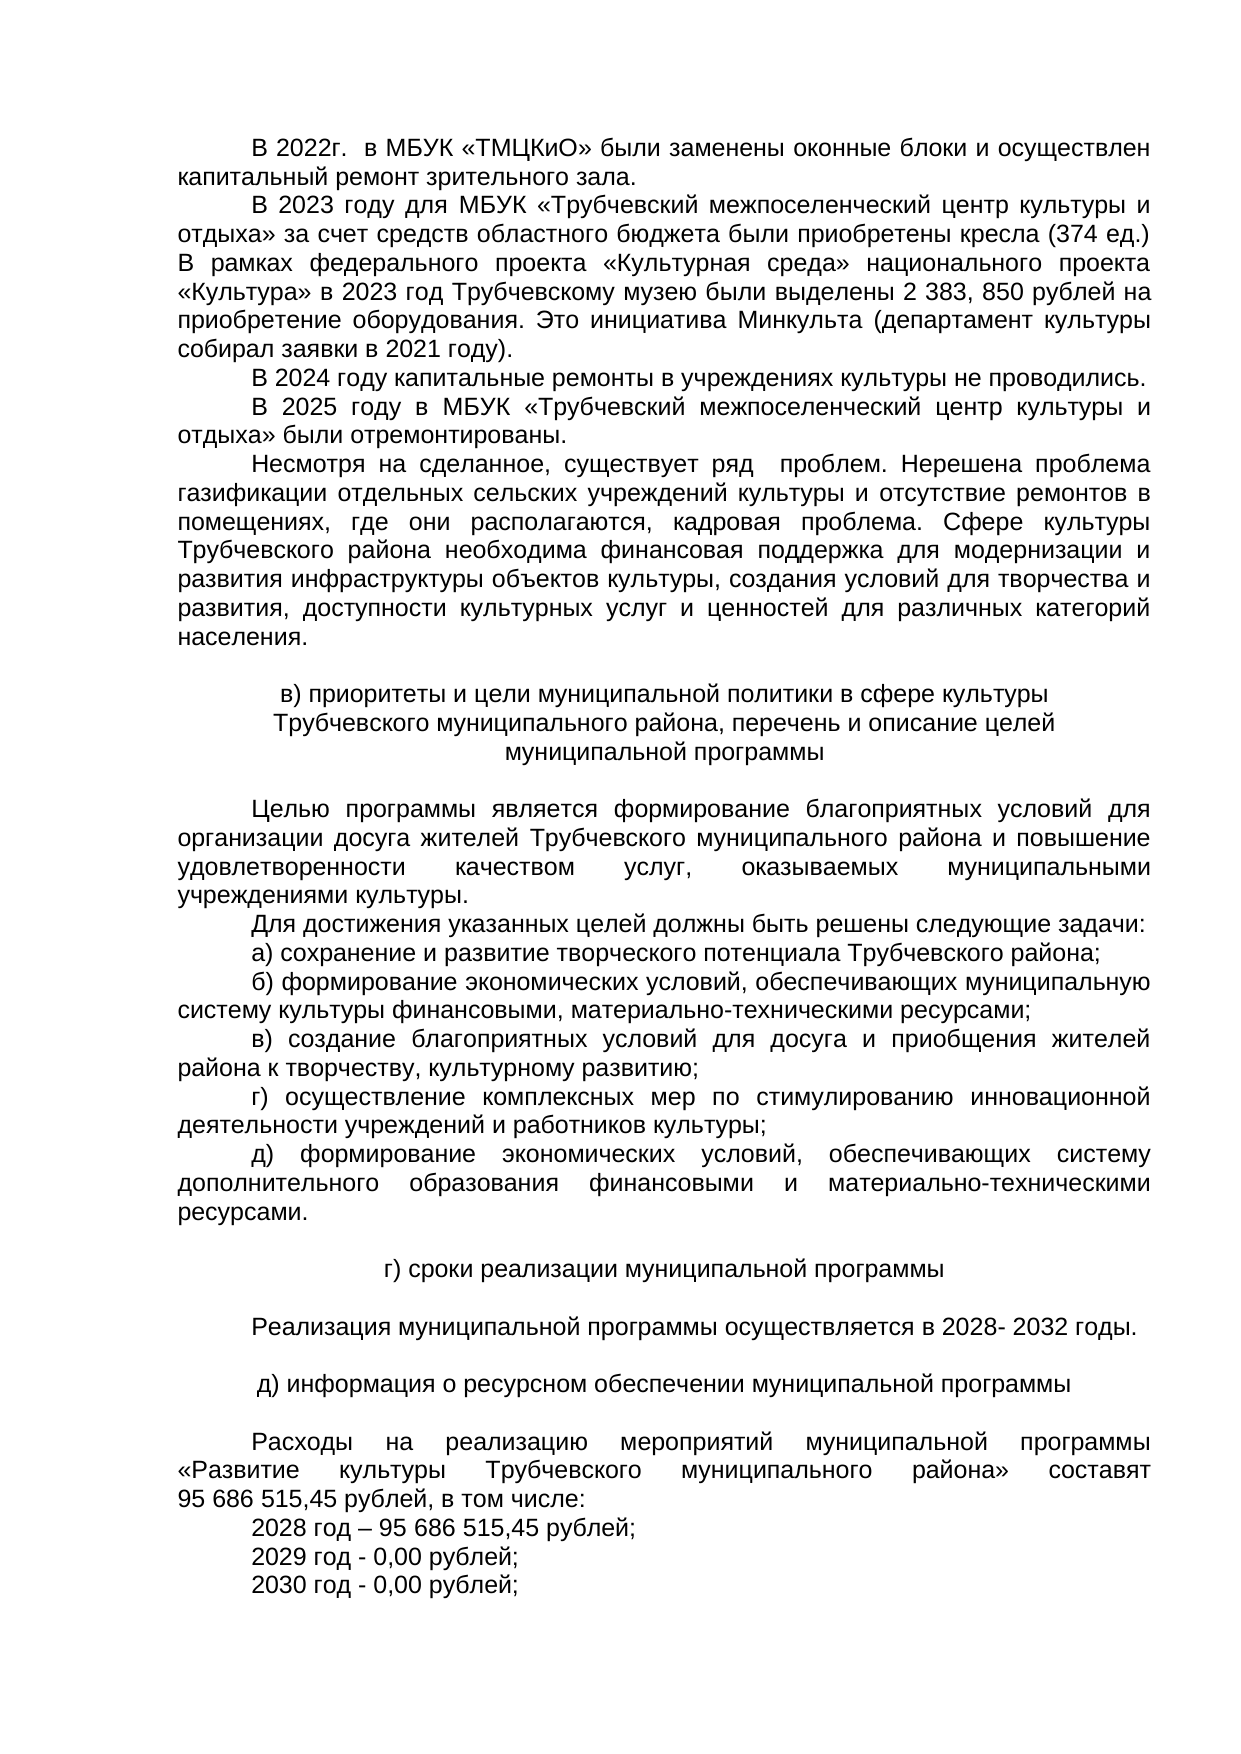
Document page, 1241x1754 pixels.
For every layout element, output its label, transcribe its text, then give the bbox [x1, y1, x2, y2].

text Целью программы является формирование благоприятных условий для организации досуга жителей Трубчевского муниципального района и повышение удовлетворенности качеством услуг, оказываемых муниципальными учреждениями культуры. [177, 794, 1152, 909]
text 2028 год – 95 686 515,45 рублей; [177, 1513, 1152, 1542]
text Несмотря на сделанное, существует ряд проблем. Нерешена проблема газификации отдельных сельских учреждений культуры и отсутствие ремонтов в помещениях, где они располагаются, кадровая проблема. Сфере культуры Трубчевского района необходима финансовая поддержка для модернизации и развития инфраструктуры объектов культуры, создания условий для творчества и развития, доступности культурных услуг и ценностей для различных категорий населения. [177, 449, 1152, 650]
text г) сроки реализации муниципальной программы [177, 1254, 1152, 1283]
text 2030 год - 0,00 рублей; [177, 1570, 1152, 1599]
text В 2024 году капитальные ремонты в учреждениях культуры не проводились. [177, 363, 1152, 392]
text Реализация муниципальной программы осуществляется в 2028- 2032 годы. [177, 1312, 1152, 1340]
text в) приоритеты и цели муниципальной политики в сфере культуры [177, 679, 1152, 708]
text б) формирование экономических условий, обеспечивающих муниципальную систему культуры финансовыми, материально-техническими ресурсами; [177, 967, 1152, 1024]
text в) создание благоприятных условий для досуга и приобщения жителей района к творчеству, культурному развитию; [177, 1024, 1152, 1082]
text Расходы на реализацию мероприятий муниципальной программы «Развитие культуры Трубчевского муниципального района» составят 95 686 515,45 рублей, в том числе: [177, 1427, 1152, 1513]
text Для достижения указанных целей должны быть решены следующие задачи: [177, 909, 1152, 938]
text 2029 год - 0,00 рублей; [177, 1542, 1152, 1570]
text д) информация о ресурсном обеспечении муниципальной программы [177, 1369, 1152, 1398]
text В 2023 году для МБУК «Трубчевский межпоселенческий центр культуры и отдыха» за счет средств областного бюджета были приобретены кресла (374 ед.) В рамках федерального проекта «Культурная среда» национального проекта «Культура» в 2023 год Трубчевскому музею были выделены 2 383, 850 рублей на приобретение оборудования. Это инициатива Минкульта (департамент культуры собирал заявки в 2021 году). [177, 190, 1152, 363]
text а) сохранение и развитие творческого потенциала Трубчевского района; [177, 938, 1152, 967]
text д) формирование экономических условий, обеспечивающих систему дополнительного образования финансовыми и материально-техническими ресурсами. [177, 1139, 1152, 1225]
text В 2025 году в МБУК «Трубчевский межпоселенческий центр культуры и отдыха» были отремонтированы. [177, 392, 1152, 449]
text Трубчевского муниципального района, перечень и описание целей [177, 708, 1152, 737]
text В 2022г. в МБУК «ТМЦКиО» были заменены оконные блоки и осуществлен капитальный ремонт зрительного зала. [177, 133, 1152, 190]
text муниципальной программы [177, 737, 1152, 765]
text г) осуществление комплексных мер по стимулированию инновационной деятельности учреждений и работников культуры; [177, 1082, 1152, 1139]
